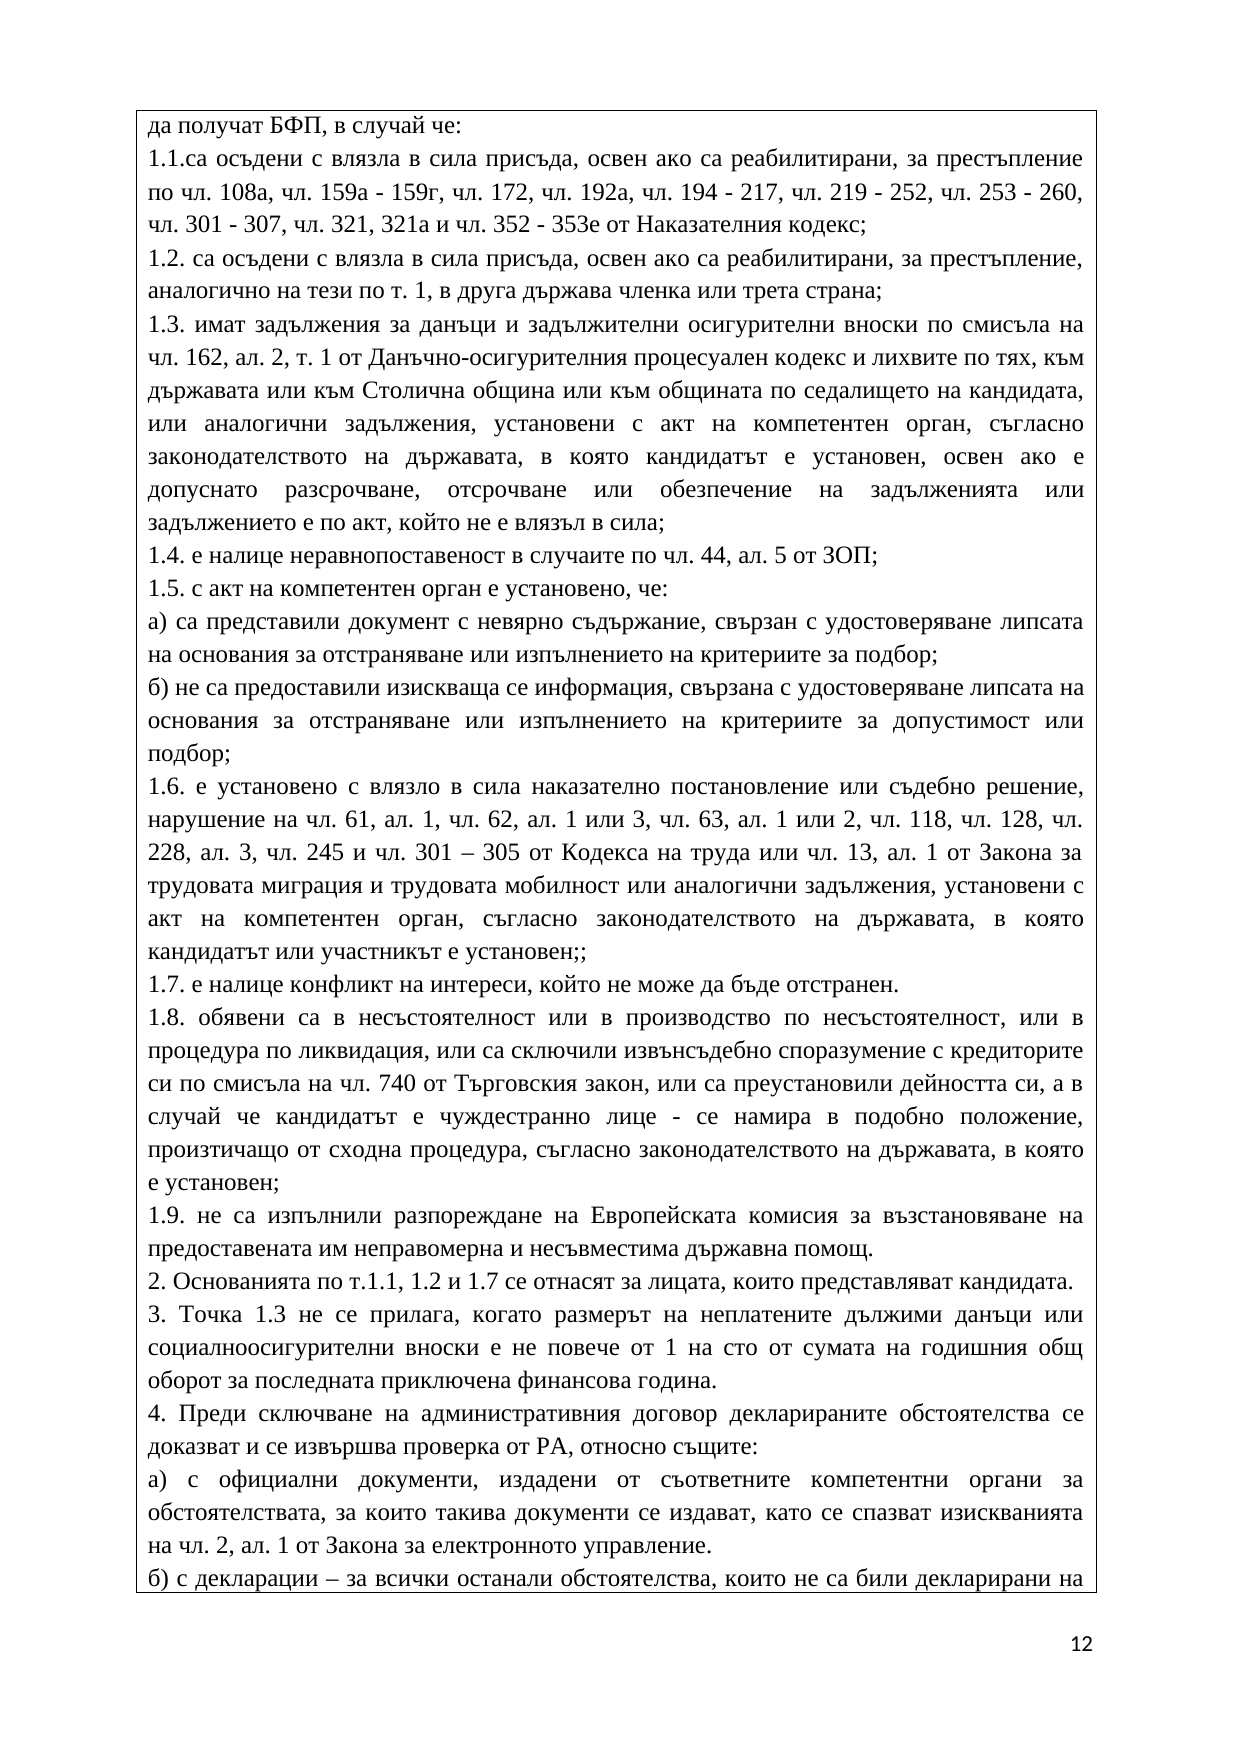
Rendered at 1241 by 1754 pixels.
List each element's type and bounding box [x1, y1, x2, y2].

table_header [137, 111, 1096, 1592]
